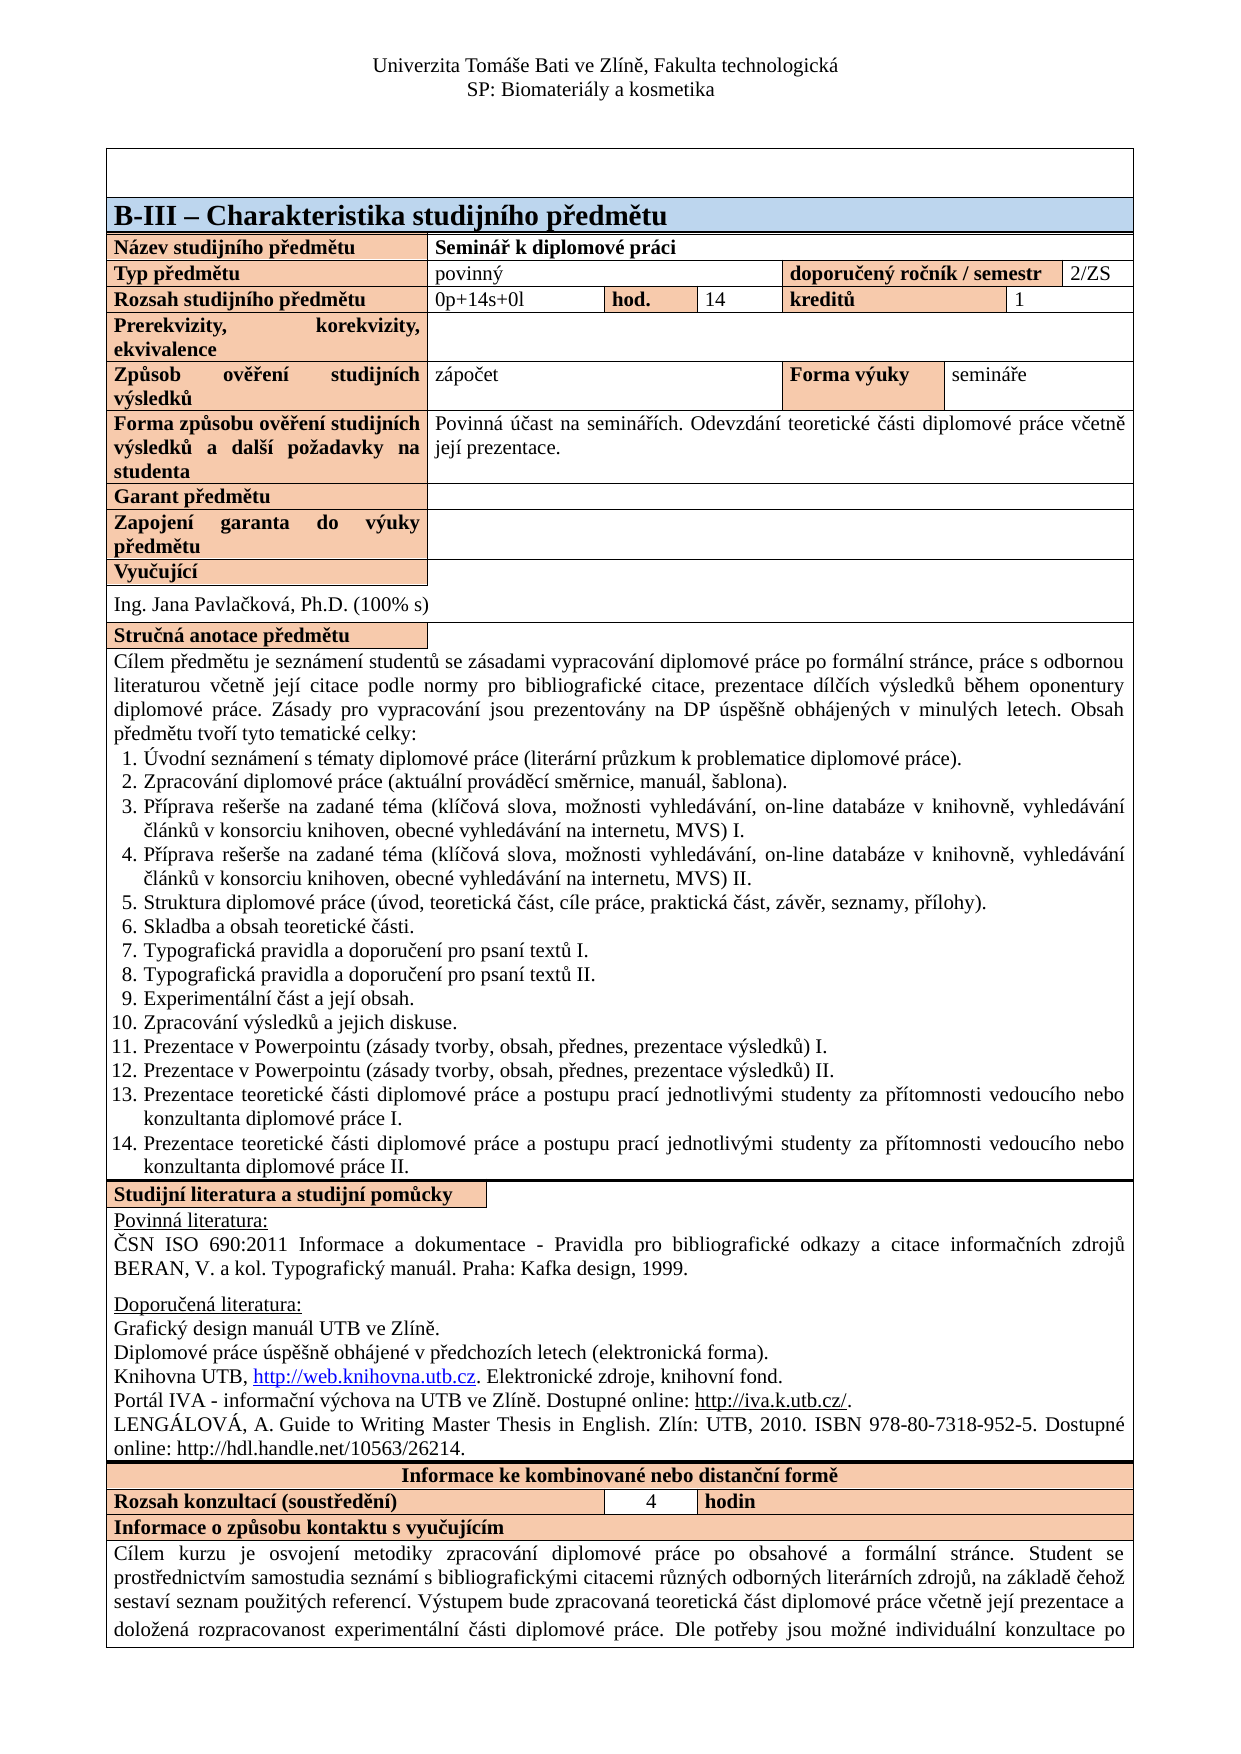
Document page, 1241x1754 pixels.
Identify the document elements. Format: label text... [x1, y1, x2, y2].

table_cell Vyučující [107, 560, 427, 584]
table_cell Způsob ověření studijních výsledků [107, 362, 427, 410]
table_cell kreditů [783, 287, 1006, 312]
table_cell Informace ke kombinované nebo distanční formě [107, 1464, 1133, 1488]
table_cell 14 [698, 287, 782, 312]
table_cell 0p+14s+0l [428, 287, 604, 312]
table_cell zápočet [428, 362, 782, 410]
table_cell [107, 149, 1133, 197]
table_cell povinný [428, 261, 782, 286]
table_cell 2/ZS [1063, 261, 1133, 286]
table_cell Studijní literatura a studijní pomůcky [107, 1182, 486, 1207]
table_cell Povinná literatura: ČSN ISO 690:2011 Informace a dokumentace - Pravidla pro bibliografické odkazy a citace informačních zdrojů BERAN, V. a kol. Typografický manuál. Praha: Kafka design, 1999. Doporučená literatura: Grafický design manuál UTB ve Zlíně. Diplomové práce úspěšně obhájené v předchozích letech (elektronická forma). Knihovna UTB, http://web.knihovna.utb.cz. Elektronické zdroje, knihovní fond. Portál IVA - informační výchova na UTB ve Zlíně. Dostupné online: http://iva.k.utb.cz/. LENGÁLOVÁ, A. Guide to Writing Master Thesis in English. Zlín: UTB, 2010. ISBN 978-80-7318-952-5. Dostupné online: http://hdl.handle.net/10563/26214. [107, 1207, 1133, 1460]
table_cell [428, 560, 1133, 584]
table_cell [487, 1182, 1133, 1207]
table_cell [107, 1541, 1133, 1647]
table_cell Forma způsobu ověření studijních výsledků a další požadavky na studenta [107, 411, 427, 483]
table_cell Povinná účast na seminářích. Odevzdání teoretické části diplomové práce včetně její prezentace. [428, 411, 1133, 483]
table_cell semináře [945, 362, 1133, 410]
table_cell Typ předmětu [107, 261, 427, 286]
table_cell B-III – Charakteristika studijního předmětu [107, 198, 1133, 231]
table_cell [428, 484, 1133, 509]
table_cell hodin [698, 1490, 1133, 1514]
table_cell doporučený ročník / semestr [783, 261, 1062, 286]
table_cell 4 [605, 1490, 697, 1514]
table_cell Garant předmětu [107, 484, 427, 509]
table_cell Zapojení garanta do výuky předmětu [107, 510, 427, 558]
table_cell Rozsah konzultací (soustředění) [107, 1490, 604, 1514]
table_cell [428, 623, 1133, 648]
table_cell Stručná anotace předmětu [107, 623, 427, 648]
table_cell Cílem předmětu je seznámení studentů se zásadami vypracování diplomové práce po formální stránce, práce s odbornou literaturou včetně její citace podle normy pro bibliografické citace, prezentace dílčích výsledků během oponentury diplomové práce. Zásady pro vypracování jsou prezentovány na DP úspěšně obhájených v minulých letech. Obsah předmětu tvoří tyto tematické celky: Úvodní seznámení s tématy diplomové práce (literární průzkum k problematice diplomové práce). Zpracování diplomové práce (aktuální prováděcí směrnice, manuál, šablona). Příprava rešerše na zadané téma (klíčová slova, možnosti vyhledávání, on-line databáze v knihovně, vyhledávání článků v konsorciu knihoven, obecné vyhledávání na internetu, MVS) I. Příprava rešerše na zadané téma (klíčová slova, možnosti vyhledávání, on-line databáze v knihovně, vyhledávání článků v konsorciu knihoven, obecné vyhledávání na internetu, MVS) II. Struktura diplomové práce (úvod, teoretická část, cíle práce, praktická část, závěr, seznamy, přílohy). Skladba a obsah teoretické části. Typografická pravidla a doporučení pro psaní textů I. Typografická pravidla a doporučení pro psaní textů II. Experimentální část a její obsah. Zpracování výsledků a jejich diskuse. Prezentace v Powerpointu (zásady tvorby, obsah, přednes, prezentace výsledků) I. Prezentace v Powerpointu (zásady tvorby, obsah, přednes, prezentace výsledků) II. Prezentace teoretické části diplomové práce a postupu prací jednotlivými studenty za přítomnosti vedoucího nebo konzultanta diplomové práce I. Prezentace teoretické části diplomové práce a postupu prací jednotlivými studenty za přítomnosti vedoucího nebo konzultanta diplomové práce II. [107, 648, 1133, 1178]
table_cell Informace o způsobu kontaktu s vyučujícím [107, 1515, 1133, 1540]
table_cell Ing. Jana Pavlačková, Ph.D. (100% s) [107, 585, 1133, 622]
table_cell [428, 510, 1133, 558]
table_cell Název studijního předmětu [107, 235, 427, 259]
table_cell Seminář k diplomové práci [428, 235, 1133, 259]
table_cell Prerekvizity, korekvizity, ekvivalence [107, 313, 427, 361]
table_cell [428, 313, 1133, 361]
table_cell 1 [1007, 287, 1133, 312]
table_cell Rozsah studijního předmětu [107, 287, 427, 312]
table_cell hod. [605, 287, 697, 312]
table_cell Forma výuky [783, 362, 944, 410]
